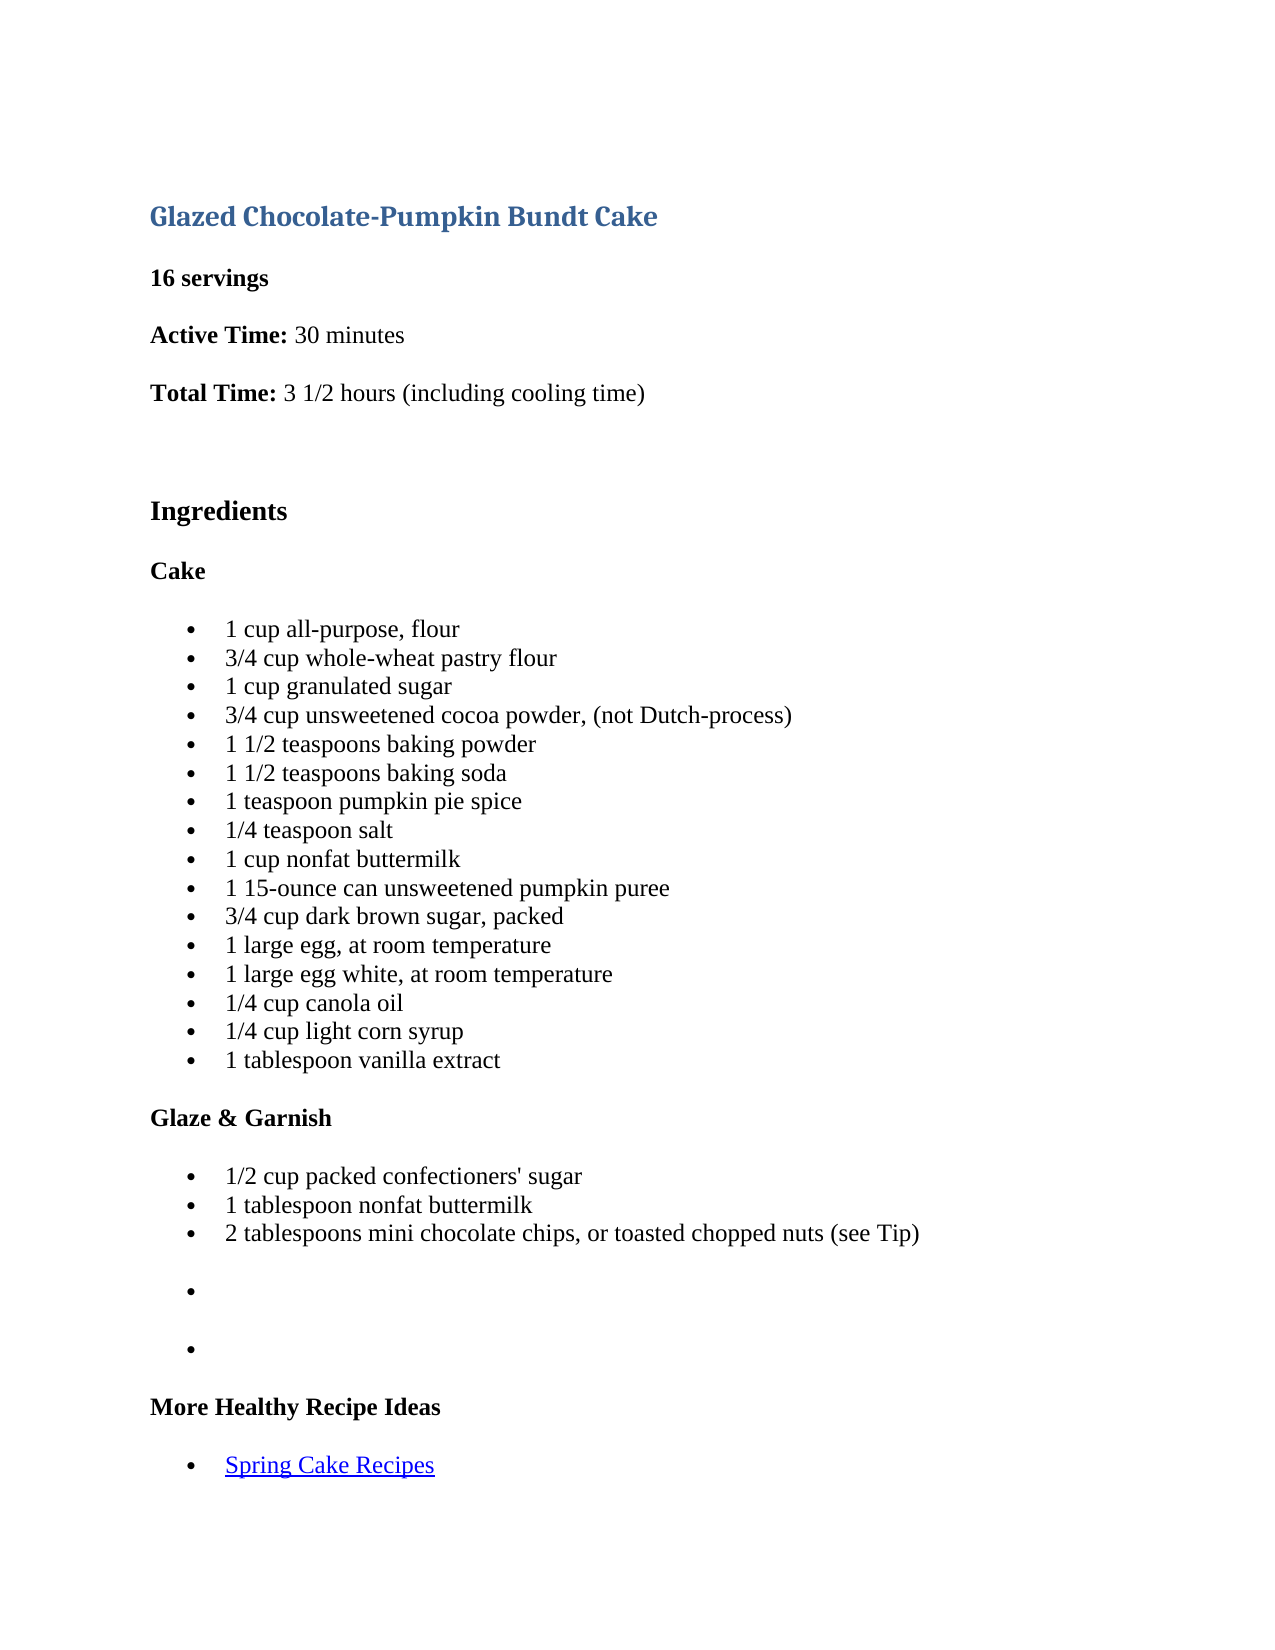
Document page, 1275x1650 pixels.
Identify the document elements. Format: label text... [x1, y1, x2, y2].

list 3/4 cup dark brown sugar, packed [187, 901, 1125, 930]
list Spring Cake Recipes [187, 1450, 1125, 1479]
text More Healthy Recipe Ideas [150, 1392, 1125, 1421]
list 1 cup granulated sugar [187, 671, 1125, 700]
list 1 teaspoon pumpkin pie spice [187, 786, 1125, 815]
list 1 cup all-purpose, flour [187, 614, 1125, 643]
list 1/4 teaspoon salt [187, 815, 1125, 844]
list 1 cup nonfat buttermilk [187, 844, 1125, 873]
text Active Time: 30 minutes [150, 321, 1125, 349]
list 1/4 cup light corn syrup [187, 1016, 1125, 1045]
list 1 large egg white, at room temperature [187, 959, 1125, 988]
list 1 large egg, at room temperature [187, 930, 1125, 959]
subtitle Glazed Chocolate-Pumpkin Bundt Cake [150, 200, 1125, 233]
list 1/2 cup packed confectioners' sugar [187, 1161, 1125, 1190]
text Ingredients [150, 494, 1125, 527]
list 1 1/2 teaspoons baking soda [187, 758, 1125, 786]
list 1 1/2 teaspoons baking powder [187, 729, 1125, 758]
text Glaze & Garnish [150, 1103, 1125, 1132]
text Cake [150, 556, 1125, 585]
text 16 servings [150, 263, 1125, 291]
list 1/4 cup canola oil [187, 988, 1125, 1016]
list 1 tablespoon vanilla extract [187, 1045, 1125, 1074]
list 1 tablespoon nonfat buttermilk [187, 1190, 1125, 1218]
list 3/4 cup unsweetened cocoa powder, (not Dutch-process) [187, 700, 1125, 729]
list 3/4 cup whole-wheat pastry flour [187, 643, 1125, 671]
list 1 15-ounce can unsweetened pumpkin puree [187, 873, 1125, 901]
list 2 tablespoons mini chocolate chips, or toasted chopped nuts (see Tip) [187, 1218, 1125, 1247]
text Total Time: 3 1/2 hours (including cooling time) [150, 378, 1125, 407]
